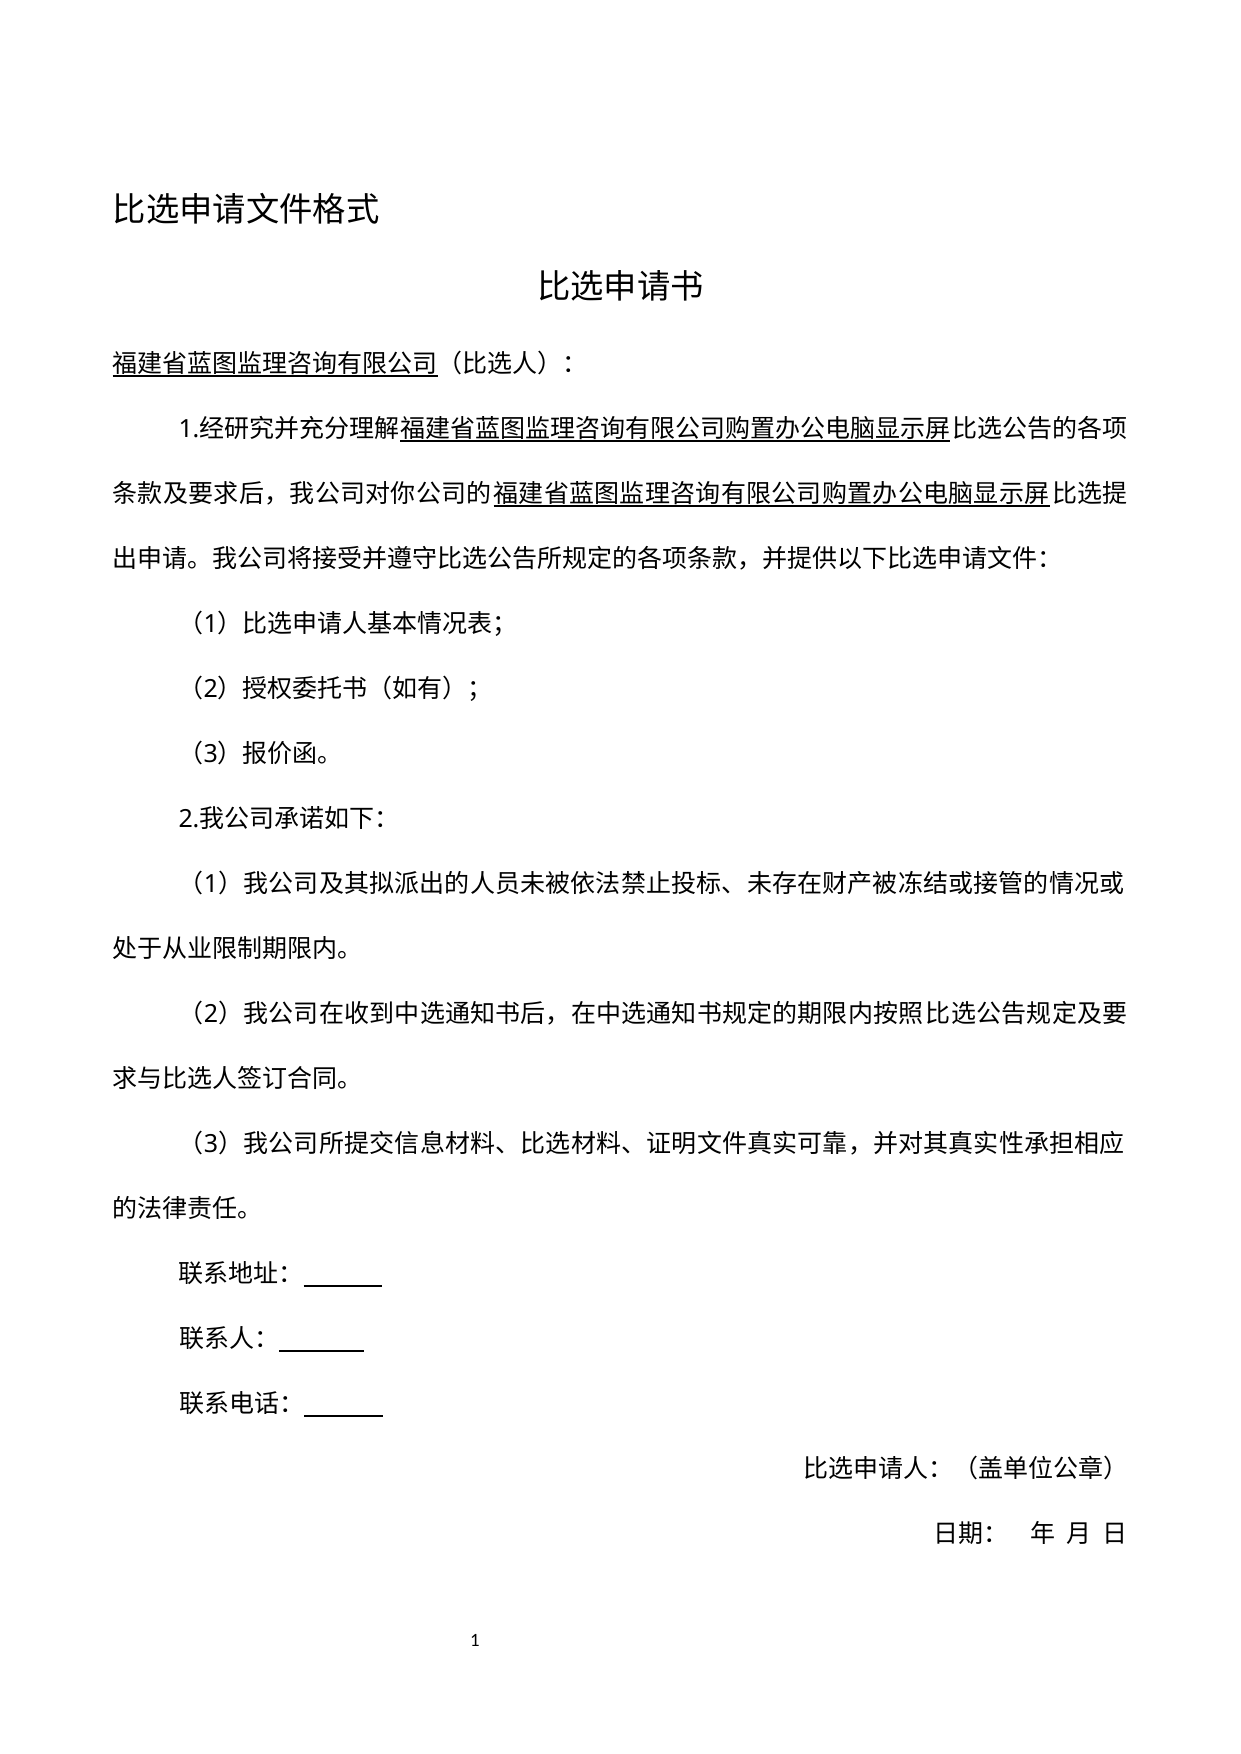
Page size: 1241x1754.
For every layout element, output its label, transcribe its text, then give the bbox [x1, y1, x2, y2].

text 联系人： [112, 1304, 1128, 1369]
text 比选申请人：（盖单位公章） [112, 1434, 1128, 1499]
list 报价函。 [112, 719, 1128, 784]
text 1.经研究并充分理解福建省蓝图监理咨询有限公司购置办公电脑显示屏比选公告的各项条款及要求后，我公司对你公司的福建省蓝图监理咨询有限公司购置办公电脑显示屏比选提出申请。我公司将接受并遵守比选公告所规定的各项条款，并提供以下比选申请文件： [112, 394, 1128, 589]
text 日期： 年 月 日 [112, 1499, 1128, 1564]
text （2）我公司在收到中选通知书后，在中选通知书规定的期限内按照比选公告规定及要求与比选人签订合同。 [112, 979, 1128, 1109]
text 福建省蓝图监理咨询有限公司（比选人）： [112, 329, 1128, 394]
text （1）比选申请人基本情况表； [112, 589, 1128, 654]
text 联系电话： [112, 1369, 1128, 1434]
text 联系地址： [112, 1239, 1128, 1304]
text （1）我公司及其拟派出的人员未被依法禁止投标、未存在财产被冻结或接管的情况或处于从业限制期限内。 [112, 849, 1128, 979]
text 比选申请文件格式 [112, 174, 1128, 239]
list 授权委托书（如有）； [112, 654, 1128, 719]
text （3）我公司所提交信息材料、比选材料、证明文件真实可靠，并对其真实性承担相应的法律责任。 [112, 1109, 1128, 1239]
text 2.我公司承诺如下： [112, 784, 1128, 849]
text 比选申请书 [112, 252, 1128, 317]
